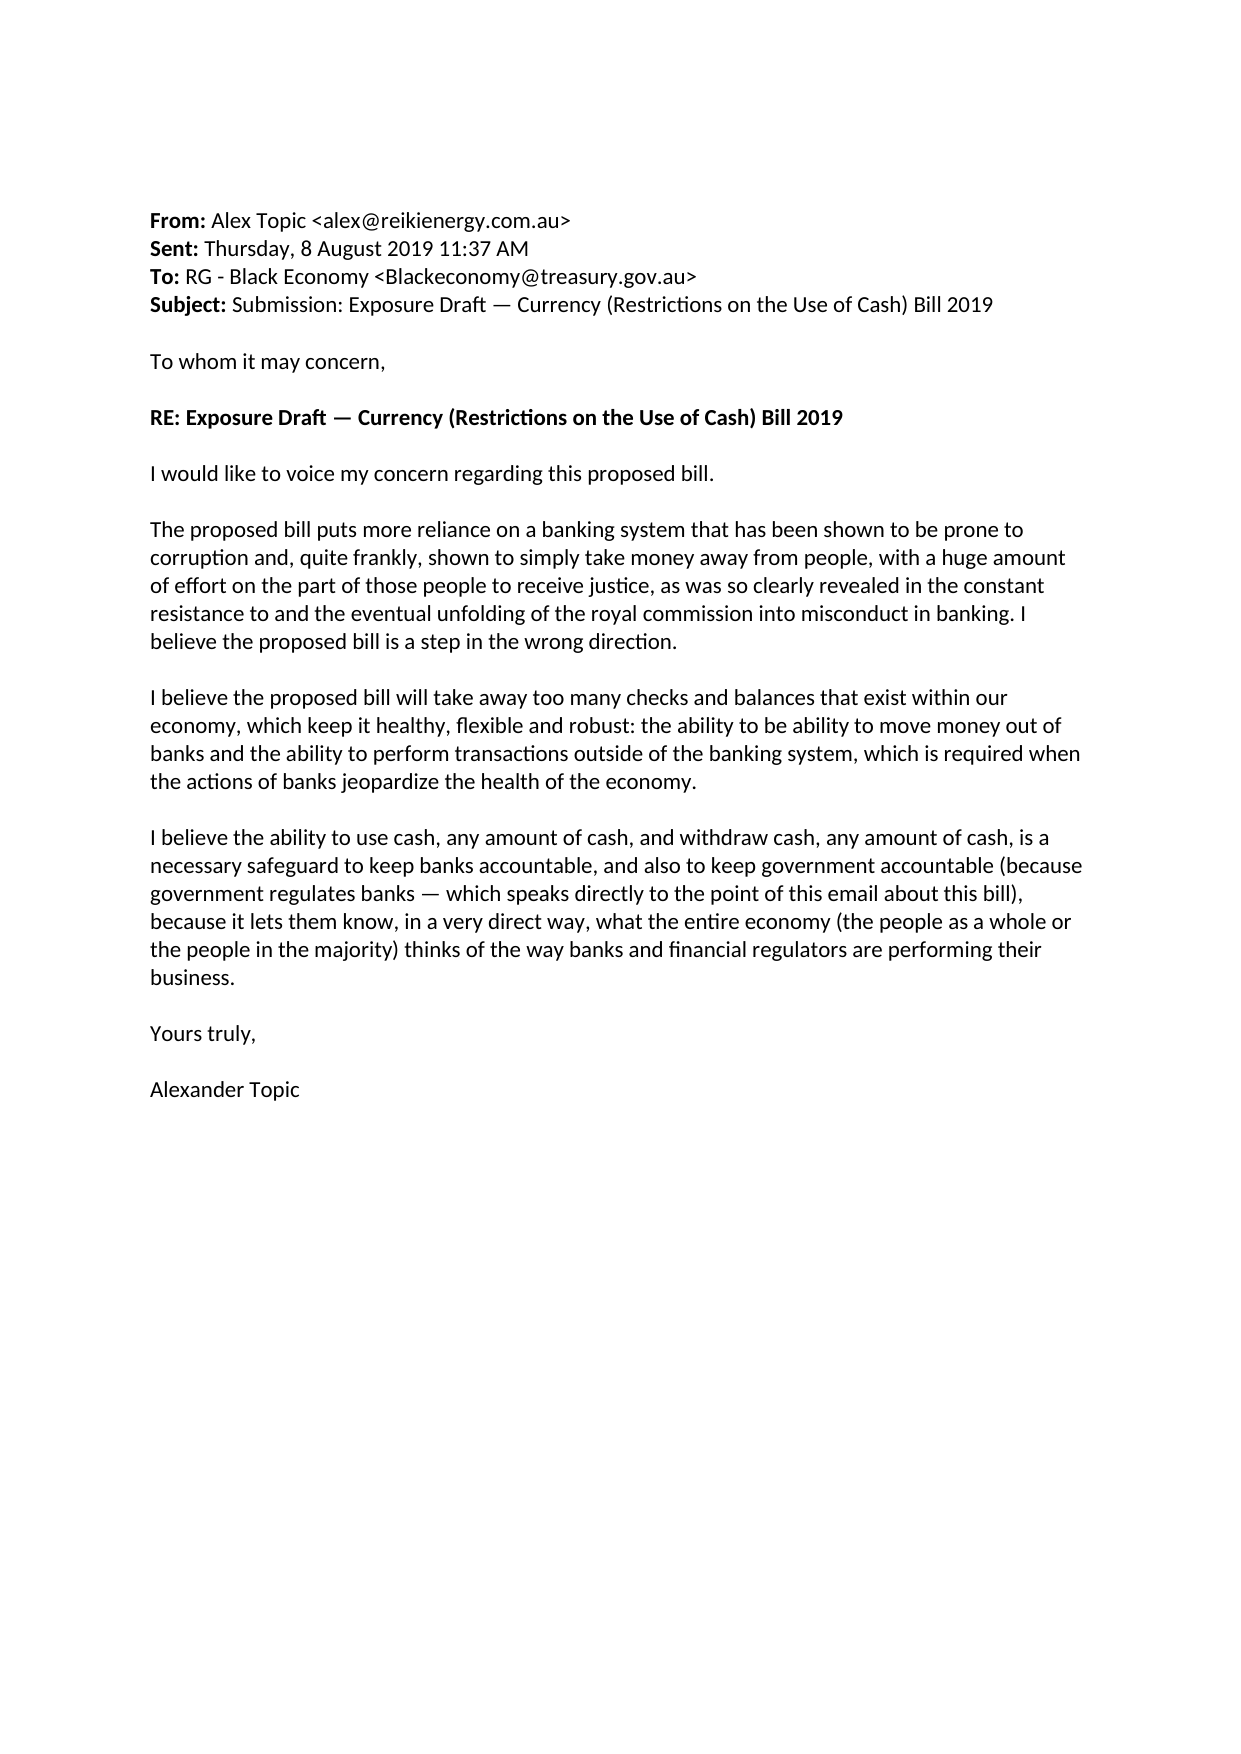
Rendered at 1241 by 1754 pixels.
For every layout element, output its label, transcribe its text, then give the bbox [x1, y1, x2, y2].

text To whom it may concern, [150, 347, 1090, 375]
text RE: Exposure Draft — Currency (Restrictions on the Use of Cash) Bill 2019 [150, 403, 1090, 431]
text From: Alex Topic <alex@reikienergy.com.au> Sent: Thursday, 8 August 2019 11:37 AM To: RG - Black Economy <Blackeconomy@treasury.gov.au> Subject: Submission: Exposure Draft — Currency (Restrictions on the Use of Cash) Bill 2019 [150, 206, 1090, 318]
text Yours truly, [150, 1019, 1090, 1047]
text I believe the ability to use cash, any amount of cash, and withdraw cash, any amount of cash, is a necessary safeguard to keep banks accountable, and also to keep government accountable (because government regulates banks — which speaks directly to the point of this email about this bill), because it lets them know, in a very direct way, what the entire economy (the people as a whole or the people in the majority) thinks of the way banks and financial regulators are performing their business. [150, 823, 1090, 991]
text The proposed bill puts more reliance on a banking system that has been shown to be prone to corruption and, quite frankly, shown to simply take money away from people, with a huge amount of effort on the part of those people to receive justice, as was so clearly revealed in the constant resistance to and the eventual unfolding of the royal commission into misconduct in banking. I believe the proposed bill is a step in the wrong direction. [150, 515, 1090, 655]
text I believe the proposed bill will take away too many checks and balances that exist within our economy, which keep it healthy, flexible and robust: the ability to be ability to move money out of banks and the ability to perform transactions outside of the banking system, which is required when the actions of banks jeopardize the health of the economy. [150, 683, 1090, 795]
text Alexander Topic [150, 1075, 1090, 1103]
text I would like to voice my concern regarding this proposed bill. [150, 459, 1090, 487]
